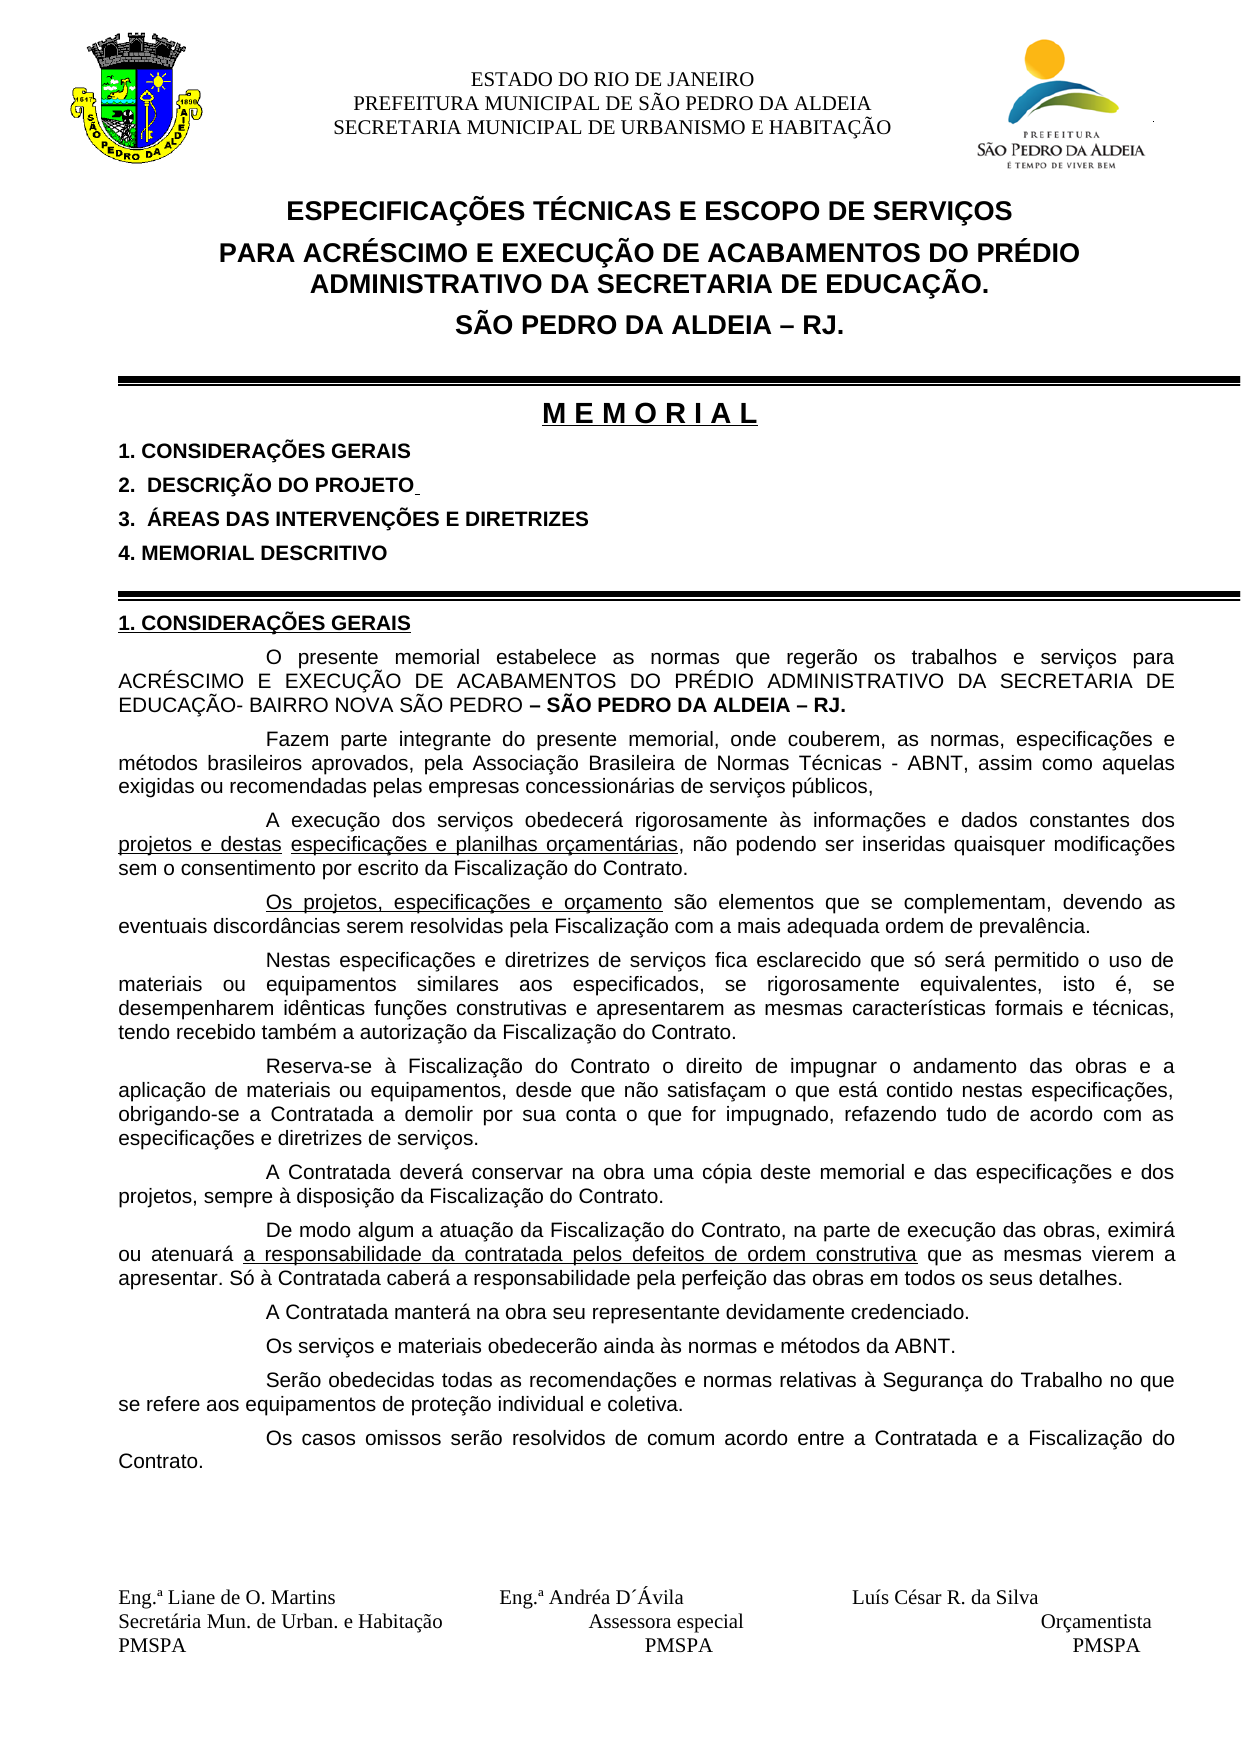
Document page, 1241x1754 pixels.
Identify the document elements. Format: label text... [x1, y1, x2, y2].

text 2. DESCRIÇÃO DO PROJETO [118, 473, 1235, 497]
text Reserva-se à Fiscalização do Contrato o direito de impugnar o andamento das obras e a aplicação de materiais ou equipamentos, desde que não satisfaçam o que está contido nestas especificações, obrigando-se a Contratada a demolir por sua conta o que for impugnado, refazendo tudo de acordo com as especificações e diretrizes de serviços. [118, 1054, 1176, 1150]
text De modo algum a atuação da Fiscalização do Contrato, na parte de execução das obras, eximirá ou atenuará a responsabilidade da contratada pelos defeitos de ordem construtiva que as mesmas vierem a apresentar. Só à Contratada caberá a responsabilidade pela perfeição das obras em todos os seus detalhes. [118, 1218, 1176, 1289]
picture [972, 31, 1164, 171]
text M E M O R I A L [118, 396, 1181, 429]
picture [63, 28, 206, 165]
text Nestas especificações e diretrizes de serviços fica esclarecido que só será permitido o uso de materiais ou equipamentos similares aos especificados, se rigorosamente equivalentes, isto é, se desempenharem idênticas funções construtivas e apresentarem as mesmas características formais e técnicas, tendo recebido também a autorização da Fiscalização do Contrato. [118, 948, 1176, 1044]
text Os casos omissos serão resolvidos de comum acordo entre a Contratada e a Fiscalização do Contrato. [118, 1425, 1176, 1473]
subtitle SÃO PEDRO DA ALDEIA – RJ. [118, 309, 1181, 340]
text Os projetos, especificações e orçamento são elementos que se complementam, devendo as eventuais discordâncias serem resolvidas pela Fiscalização com a mais adequada ordem de prevalência. [118, 890, 1176, 938]
text Fazem parte integrante do presente memorial, onde couberem, as normas, especificações e métodos brasileiros aprovados, pela Associação Brasileira de Normas Técnicas - ABNT, assim como aquelas exigidas ou recomendadas pelas empresas concessionárias de serviços públicos, [118, 726, 1176, 798]
text Os serviços e materiais obedecerão ainda às normas e métodos da ABNT. [118, 1333, 1176, 1357]
subtitle ESPECIFICAÇÕES TÉCNICAS E ESCOPO DE SERVIÇOS [118, 195, 1181, 227]
subtitle PARA ACRÉSCIMO E EXECUÇÃO DE ACABAMENTOS DO PRÉDIO ADMINISTRATIVO DA SECRETARIA DE EDUCAÇÃO. [118, 237, 1181, 299]
text 1. CONSIDERAÇÕES GERAIS [118, 439, 1235, 463]
subtitle 3. ÁREAS DAS INTERVENÇÕES E DIRETRIZES [118, 507, 1235, 531]
text A Contratada manterá na obra seu representante devidamente credenciado. [118, 1299, 1176, 1323]
text A Contratada deverá conservar na obra uma cópia deste memorial e das especificações e dos projetos, sempre à disposição da Fiscalização do Contrato. [118, 1160, 1176, 1208]
text A execução dos serviços obedecerá rigorosamente às informações e dados constantes dos projetos e destas especificações e planilhas orçamentárias, não podendo ser inseridas quaisquer modificações sem o consentimento por escrito da Fiscalização do Contrato. [118, 808, 1176, 880]
text Serão obedecidas todas as recomendações e normas relativas à Segurança do Trabalho no que se refere aos equipamentos de proteção individual e coletiva. [118, 1367, 1176, 1415]
text O presente memorial estabelece as normas que regerão os trabalhos e serviços para ACRÉSCIMO E EXECUÇÃO DE ACABAMENTOS DO PRÉDIO ADMINISTRATIVO DA SECRETARIA DE EDUCAÇÃO- BAIRRO NOVA SÃO PEDRO – SÃO PEDRO DA ALDEIA – RJ. [118, 644, 1176, 716]
text 4. MEMORIAL DESCRITIVO [118, 541, 1181, 565]
subtitle 1. CONSIDERAÇÕES GERAIS [118, 611, 1176, 634]
